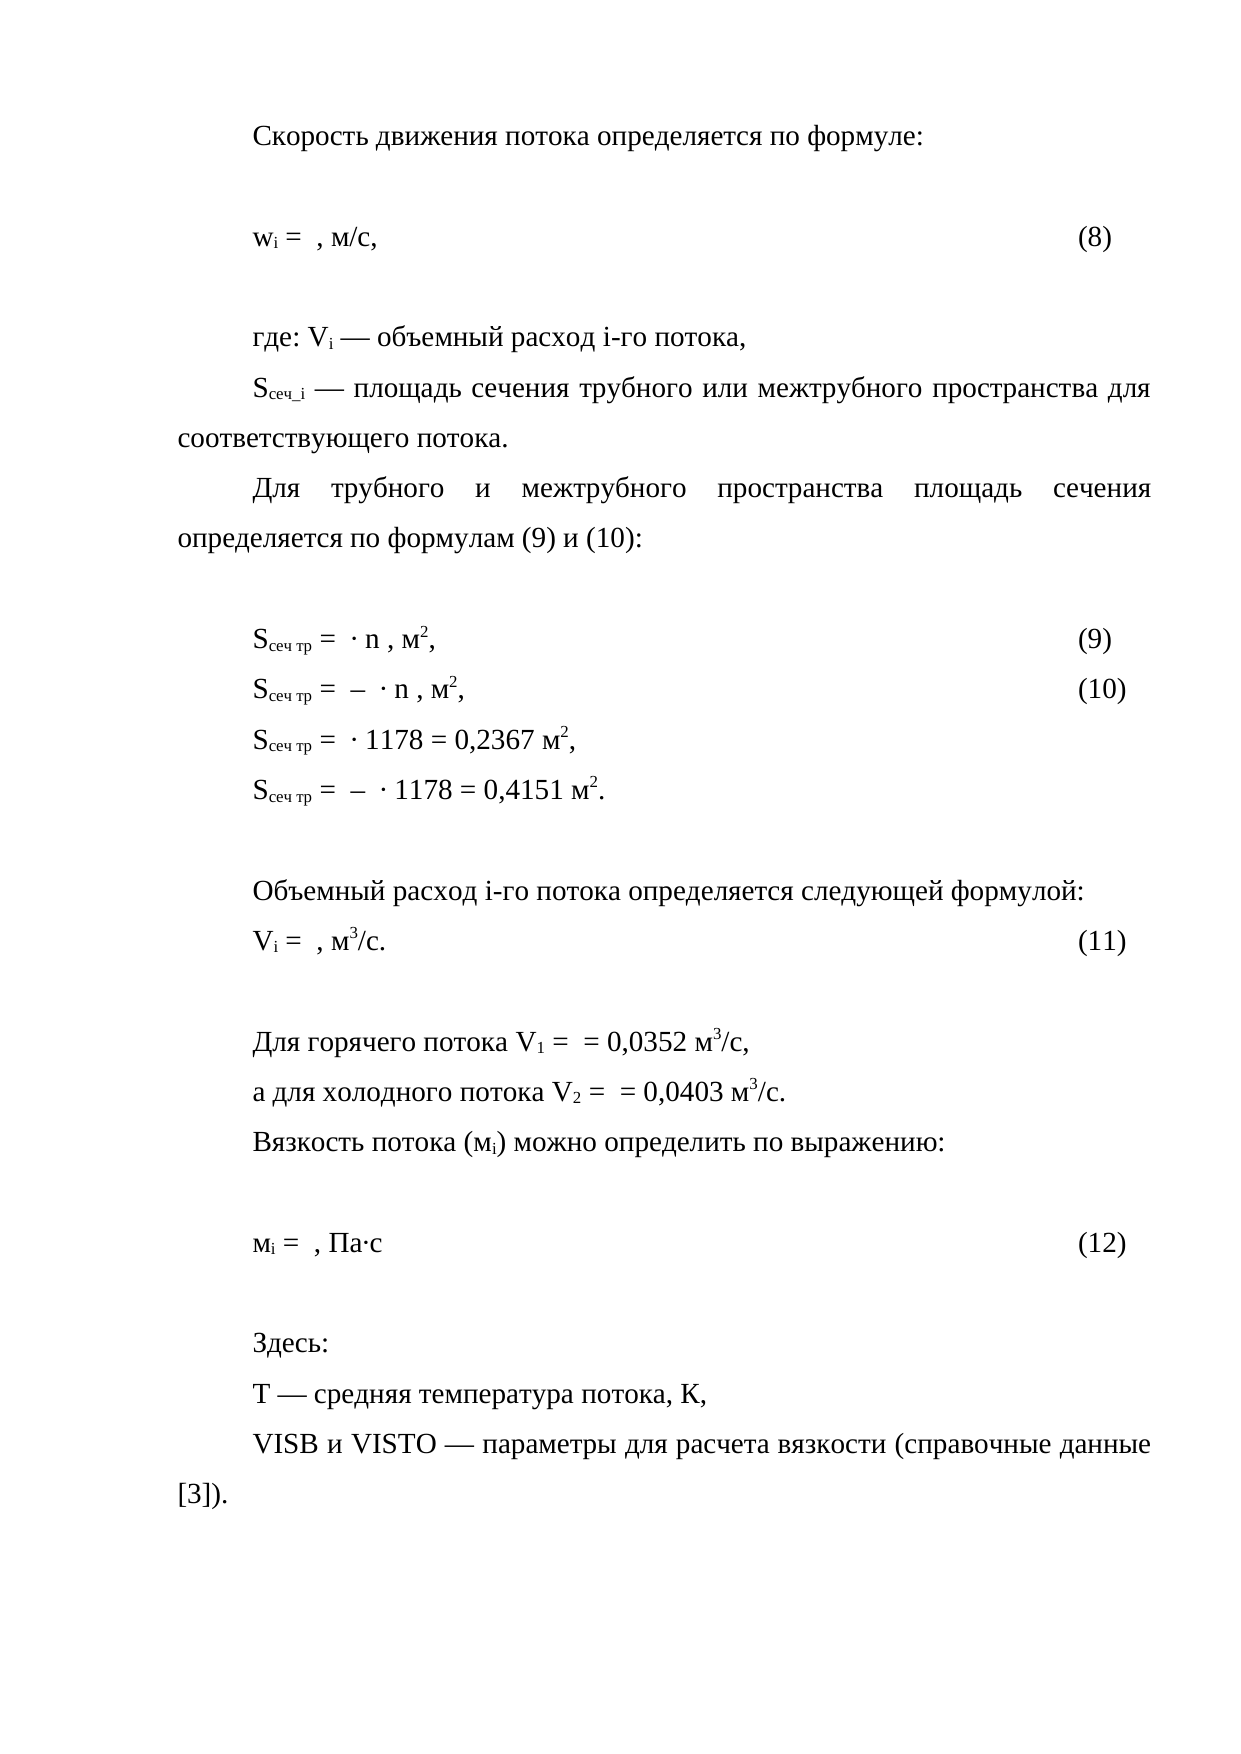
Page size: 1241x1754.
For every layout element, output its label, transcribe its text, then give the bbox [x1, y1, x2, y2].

text Sсеч тр = – ∙ 1178 = 0,4151 м2. [177, 772, 1152, 806]
text Sсеч тр = ∙ 1178 = 0,2367 м2, [177, 722, 1152, 755]
text wi = , м/с, (8) [177, 219, 1152, 252]
text VISB и VISTO — параметры для расчета вязкости (справочные данные [3]). [177, 1426, 1152, 1510]
text Vi = , м3/с. (11) [177, 923, 1152, 957]
text Sсеч тр = ∙ n , м2, (9) [177, 621, 1152, 655]
text T — средняя температура потока, К, [177, 1376, 1152, 1409]
text Объемный расход i-го потока определяется следующей формулой: [177, 873, 1152, 906]
text Скорость движения потока определяется по формуле: [177, 118, 1152, 152]
text Для трубного и межтрубного пространства площадь сечения определяется по формулам (9) и (10): [177, 470, 1152, 554]
text Sсеч тр = – ∙ n , м2, (10) [177, 672, 1152, 705]
text мi = , Па∙с (12) [177, 1225, 1152, 1258]
text Здесь: [177, 1326, 1152, 1359]
text Sсеч_i — площадь сечения трубного или межтрубного пространства для соответствующего потока. [177, 370, 1152, 453]
text Для горячего потока V1 = = 0,0352 м3/с, [177, 1024, 1152, 1057]
text Вязкость потока (мi) можно определить по выражению: [177, 1124, 1152, 1158]
text а для холодного потока V2 = = 0,0403 м3/с. [177, 1074, 1152, 1108]
text где: Vi — объемный расход i-го потока, [177, 319, 1152, 353]
